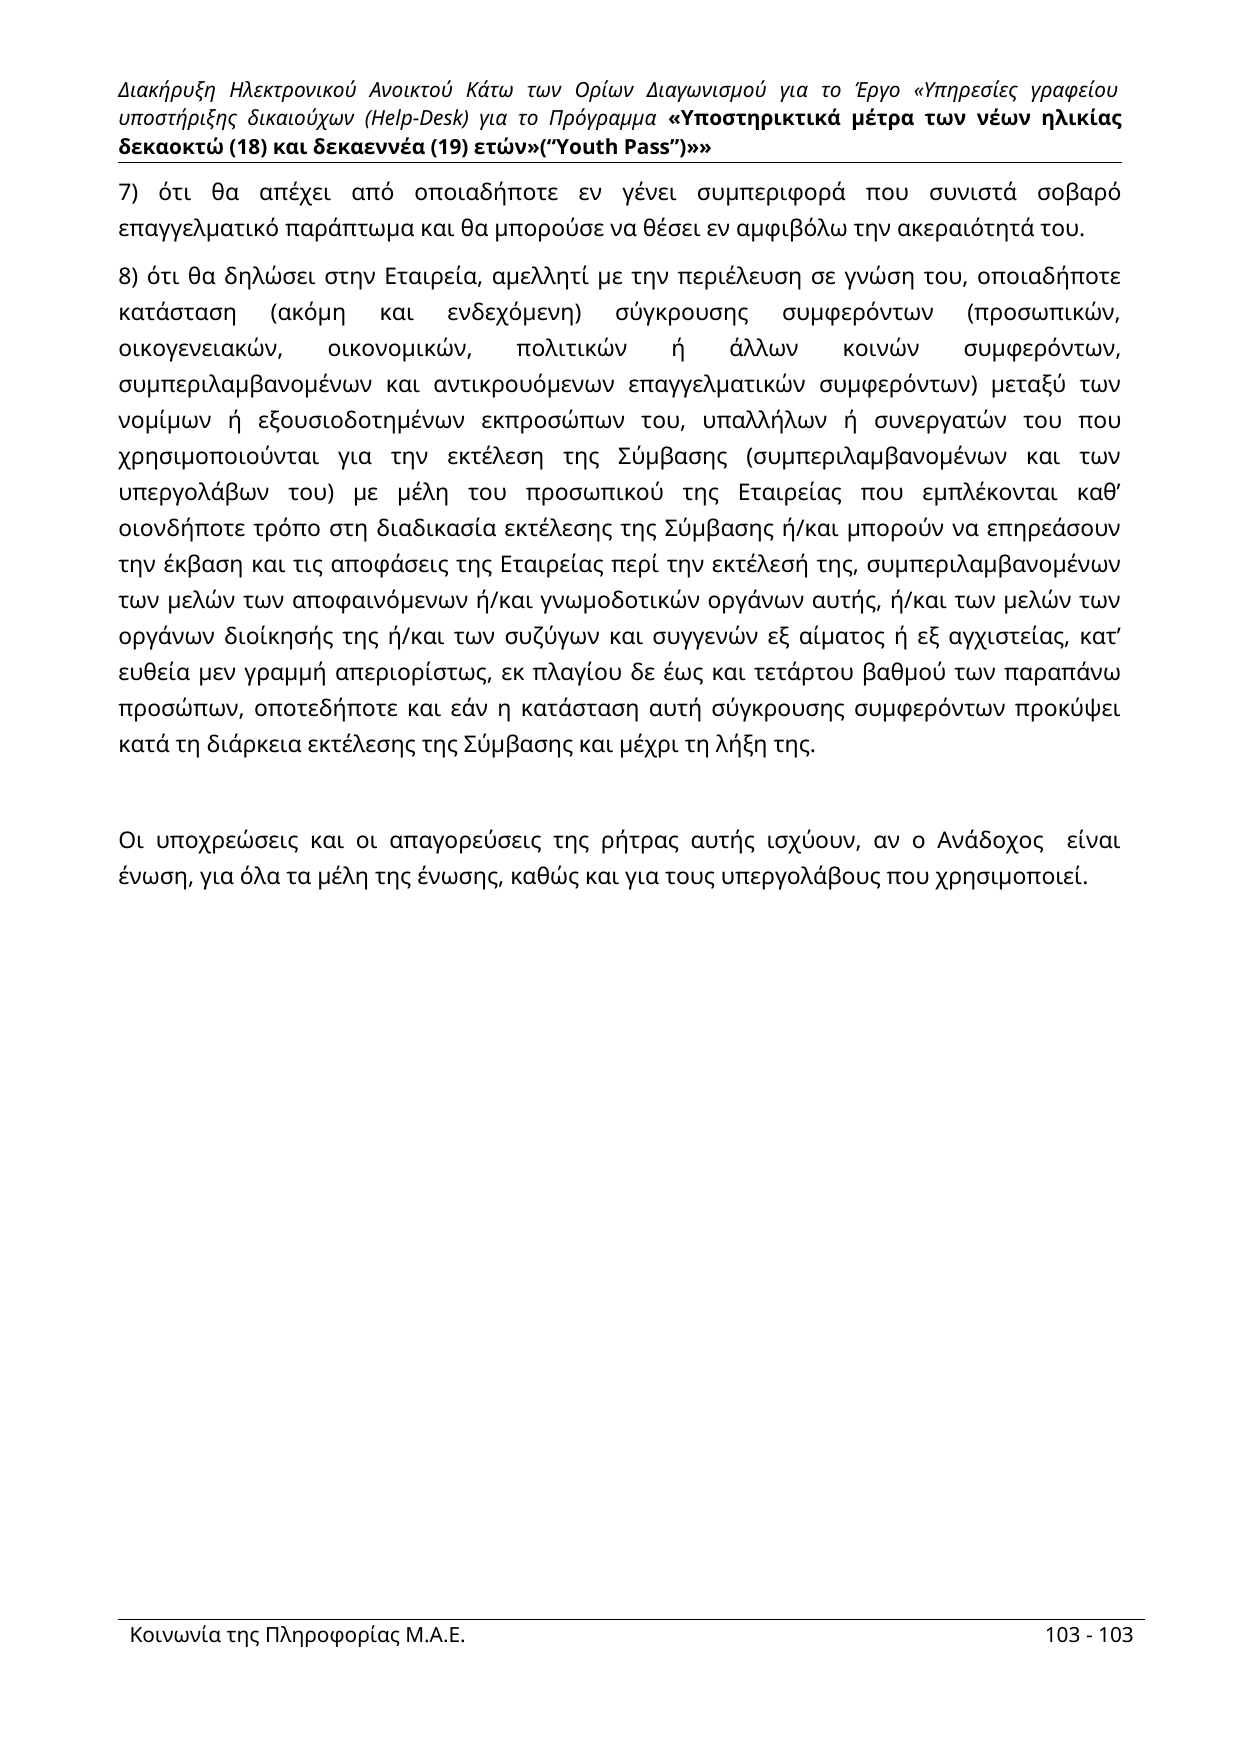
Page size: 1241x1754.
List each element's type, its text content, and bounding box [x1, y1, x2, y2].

text 7) ότι θα απέχει από οποιαδήποτε εν γένει συμπεριφορά που συνιστά σοβαρό επαγγελματικό παράπτωμα και θα μπορούσε να θέσει εν αμφιβόλω την ακεραιότητά του. [118, 176, 1122, 243]
text Οι υποχρεώσεις και οι απαγορεύσεις της ρήτρας αυτής ισχύουν, αν ο Ανάδοχος είναι ένωση, για όλα τα μέλη της ένωσης, καθώς και για τους υπεργολάβους που χρησιμοποιεί. [118, 824, 1122, 892]
text 8) ότι θα δηλώσει στην Εταιρεία, αμελλητί με την περιέλευση σε γνώση του, οποιαδήποτε κατάσταση (ακόμη και ενδεχόμενη) σύγκρουσης συμφερόντων (προσωπικών, οικογενειακών, οικονομικών, πολιτικών ή άλλων κοινών συμφερόντων, συμπεριλαμβανομένων και αντικρουόμενων επαγγελματικών συμφερόντων) μεταξύ των νομίμων ή εξουσιοδοτημένων εκπροσώπων του, υπαλλήλων ή συνεργατών του που χρησιμοποιούνται για την εκτέλεση της Σύμβασης (συμπεριλαμβανομένων και των υπεργολάβων του) με μέλη του προσωπικού της Εταιρείας που εμπλέκονται καθ’ οιονδήποτε τρόπο στη διαδικασία εκτέλεσης της Σύμβασης ή/και μπορούν να επηρεάσουν την έκβαση και τις αποφάσεις της Εταιρείας περί την εκτέλεσή της, συμπεριλαμβανομένων των μελών των αποφαινόμενων ή/και γνωμοδοτικών οργάνων αυτής, ή/και των μελών των οργάνων διοίκησής της ή/και των συζύγων και συγγενών εξ αίματος ή εξ αγχιστείας, κατ’ ευθεία μεν γραμμή απεριορίστως, εκ πλαγίου δε έως και τετάρτου βαθμού των παραπάνω προσώπων, οποτεδήποτε και εάν η κατάσταση αυτή σύγκρουσης συμφερόντων προκύψει κατά τη διάρκεια εκτέλεσης της Σύμβασης και μέχρι τη λήξη της. [118, 260, 1122, 759]
